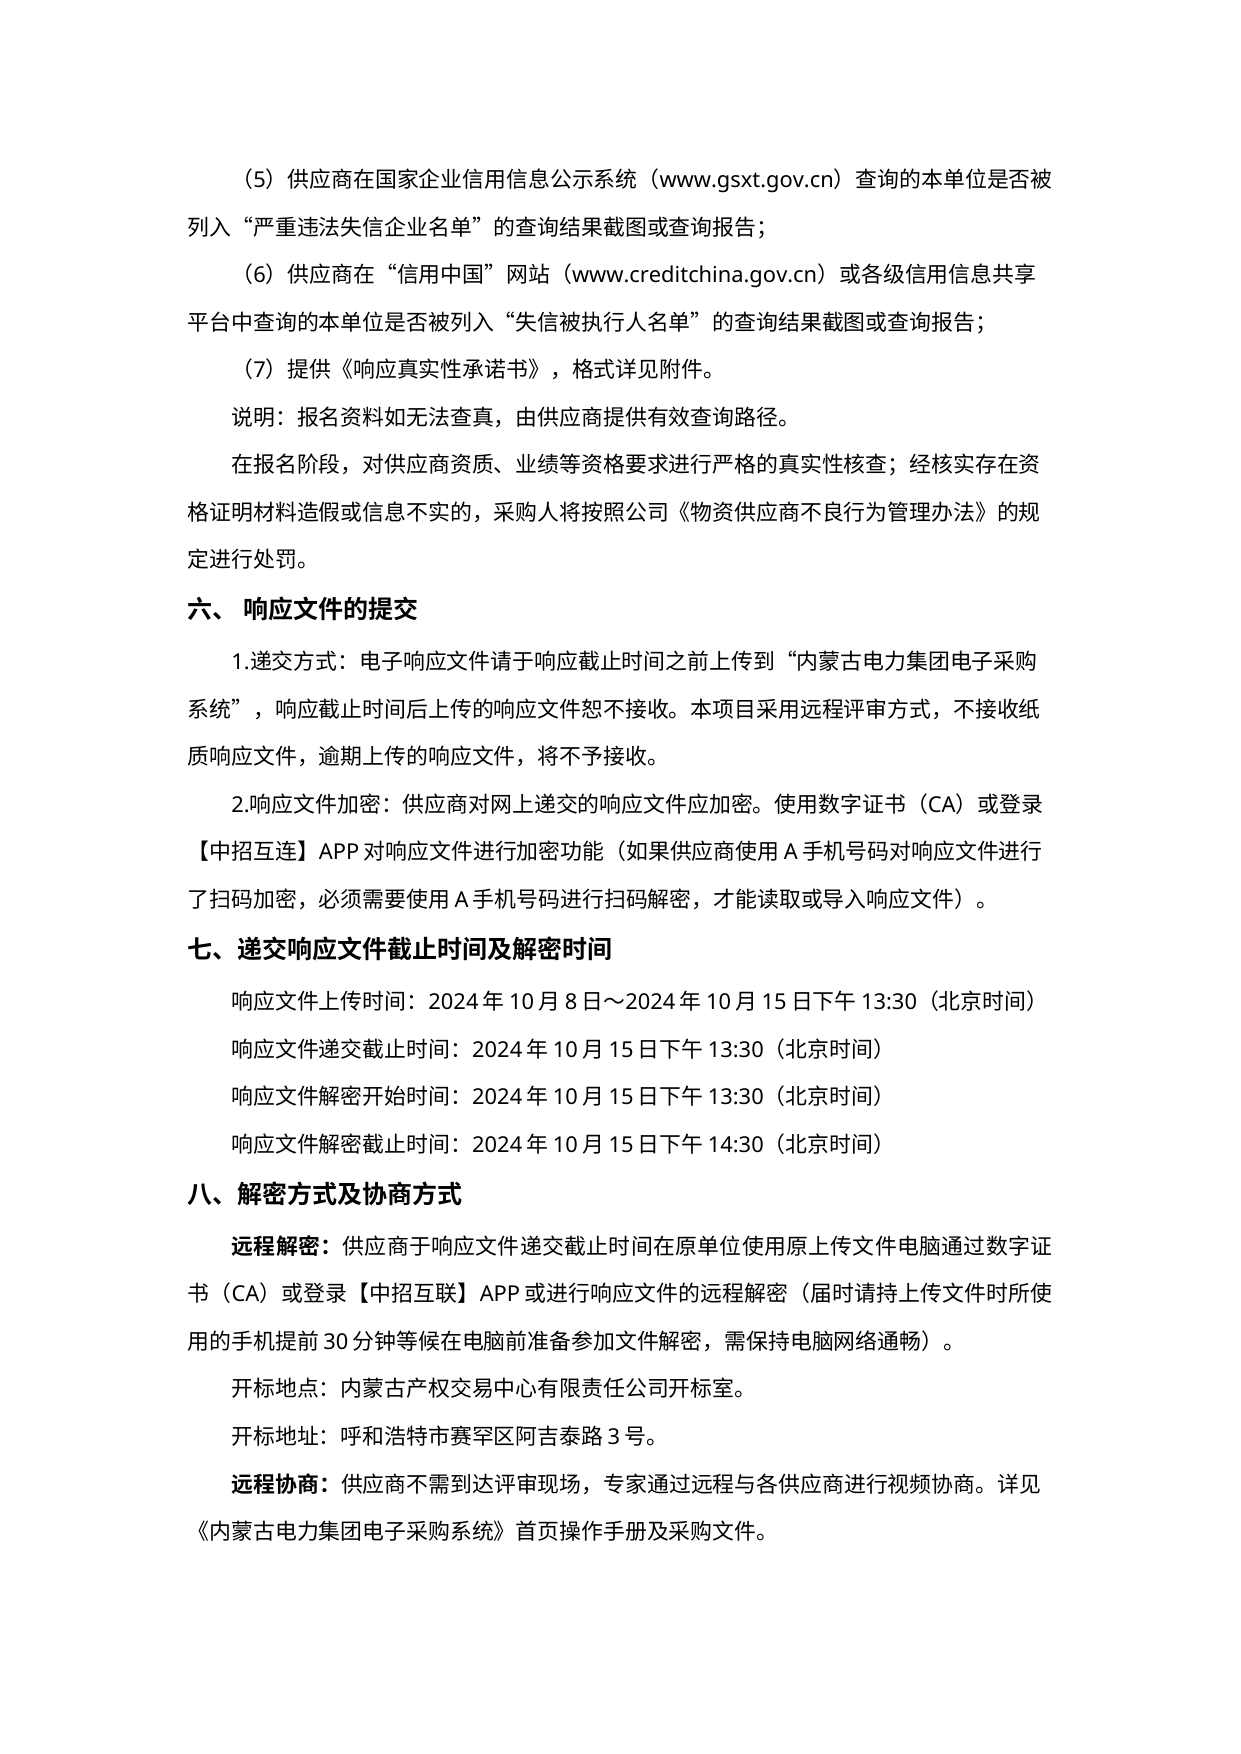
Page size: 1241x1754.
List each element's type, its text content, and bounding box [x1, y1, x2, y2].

text （7）提供《响应真实性承诺书》，格式详见附件。 [187, 352, 1053, 384]
text 响应文件解密开始时间：2024年10月15日下午13:30（北京时间） [187, 1079, 1053, 1111]
text 说明：报名资料如无法查真，由供应商提供有效查询路径。 [187, 400, 1053, 431]
text 1.递交方式：电子响应文件请于响应截止时间之前上传到“内蒙古电力集团电子采购系统”，响应截止时间后上传的响应文件恕不接收。本项目采用远程评审方式，不接收纸质响应文件，逾期上传的响应文件，将不予接收。 [187, 644, 1053, 771]
text 响应文件递交截止时间：2024年10月15日下午13:30（北京时间） [187, 1032, 1053, 1063]
text （6）供应商在“信用中国”网站（www.creditchina.gov.cn）或各级信用信息共享平台中查询的本单位是否被列入“失信被执行人名单”的查询结果截图或查询报告； [187, 257, 1053, 336]
text 七、递交响应文件截止时间及解密时间 [187, 929, 1053, 966]
text 响应文件上传时间：2024年10月8日～2024年10月15日下午13:30（北京时间） [187, 984, 1053, 1016]
text 远程协商：供应商不需到达评审现场，专家通过远程与各供应商进行视频协商。详见《内蒙古电力集团电子采购系统》首页操作手册及采购文件。 [187, 1467, 1053, 1546]
text 六、 响应文件的提交 [187, 590, 1053, 626]
text 2.响应文件加密：供应商对网上递交的响应文件应加密。使用数字证书（CA）或登录【中招互连】APP对响应文件进行加密功能（如果供应商使用A手机号码对响应文件进行了扫码加密，必须需要使用A手机号码进行扫码解密，才能读取或导入响应文件）。 [187, 787, 1053, 914]
text 八、解密方式及协商方式 [187, 1174, 1053, 1211]
text （5）供应商在国家企业信用信息公示系统（www.gsxt.gov.cn）查询的本单位是否被列入“严重违法失信企业名单”的查询结果截图或查询报告； [187, 162, 1053, 241]
text 在报名阶段，对供应商资质、业绩等资格要求进行严格的真实性核查；经核实存在资格证明材料造假或信息不实的，采购人将按照公司《物资供应商不良行为管理办法》的规定进行处罚。 [187, 447, 1053, 574]
text 响应文件解密截止时间：2024年10月15日下午14:30（北京时间） [187, 1127, 1053, 1158]
text 开标地址：呼和浩特市赛罕区阿吉泰路3号。 [187, 1419, 1053, 1451]
text 开标地点：内蒙古产权交易中心有限责任公司开标室。 [187, 1371, 1053, 1403]
text 远程解密：供应商于响应文件递交截止时间在原单位使用原上传文件电脑通过数字证书（CA）或登录【中招互联】APP或进行响应文件的远程解密（届时请持上传文件时所使用的手机提前30分钟等候在电脑前准备参加文件解密，需保持电脑网络通畅）。 [187, 1229, 1053, 1356]
